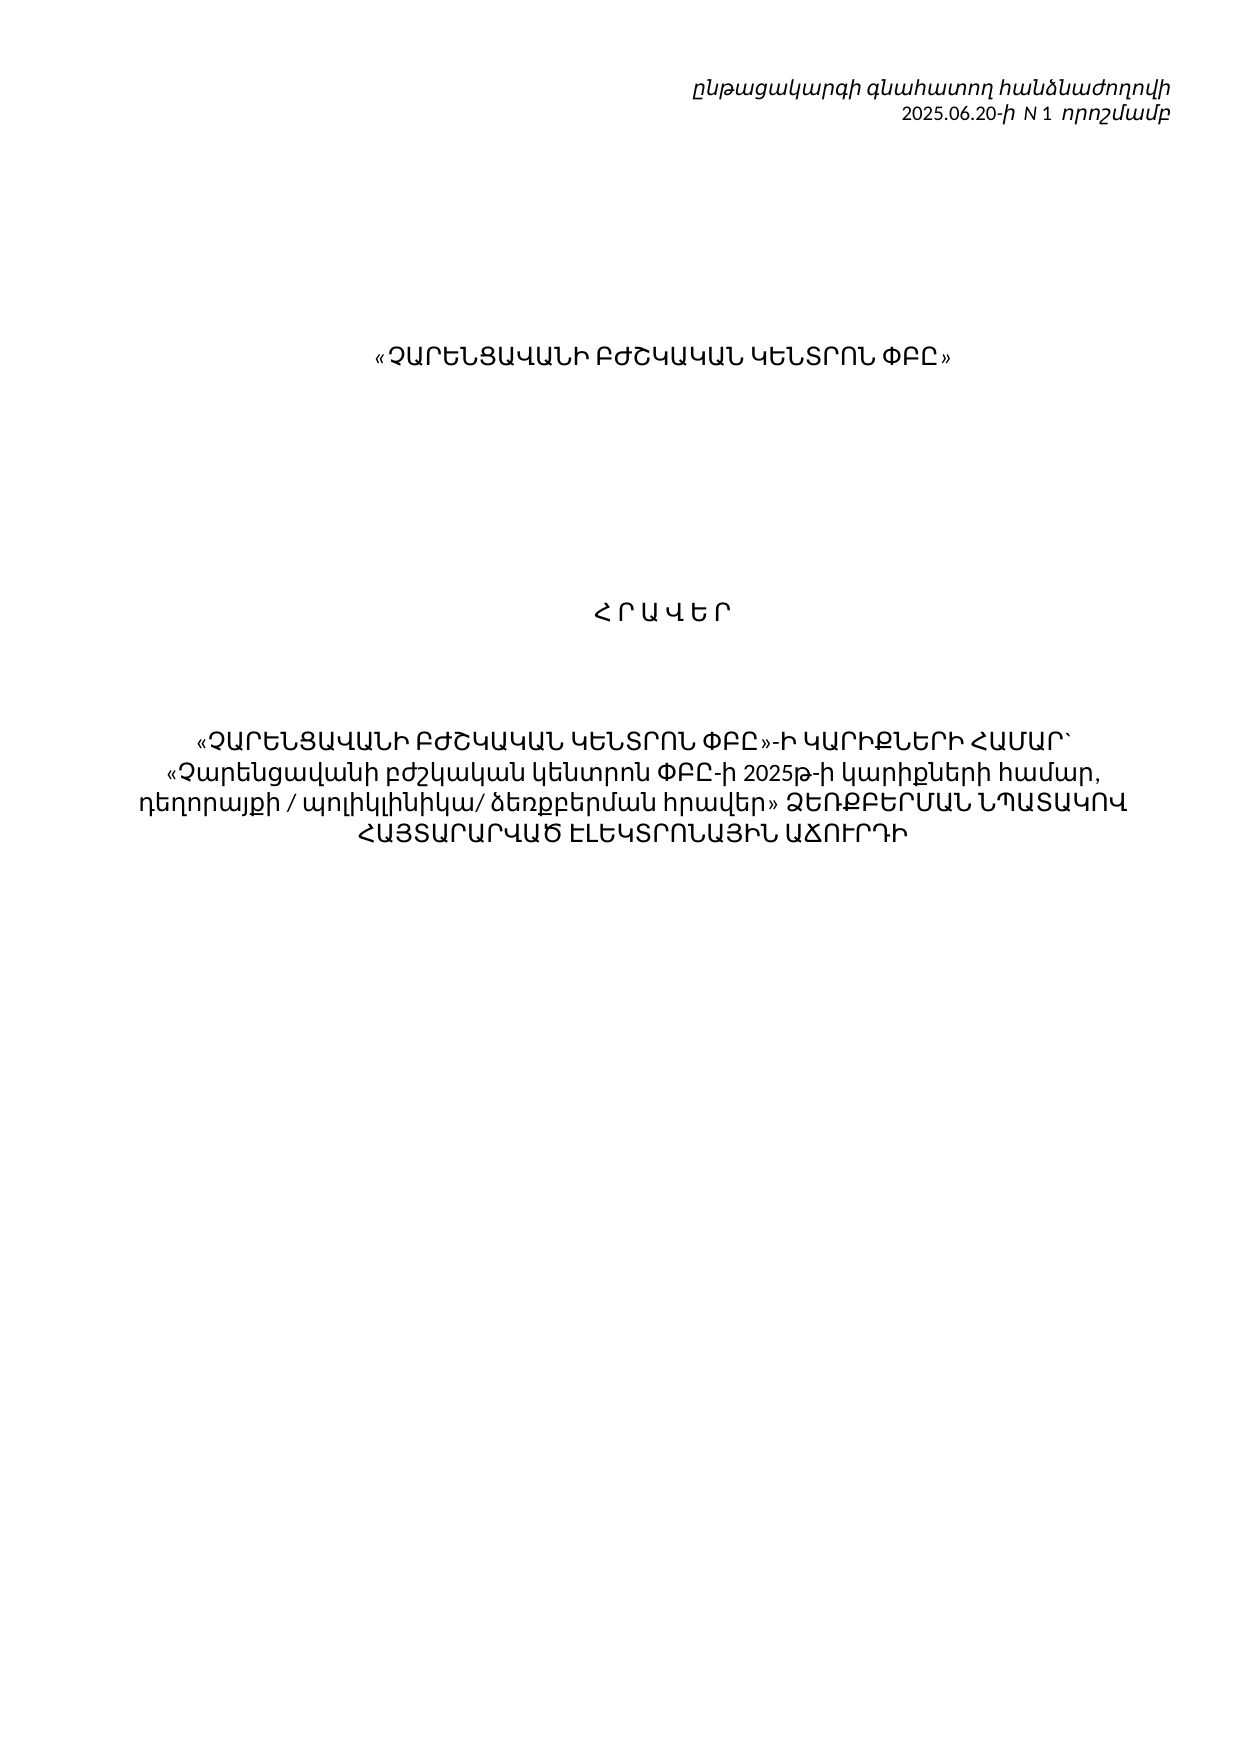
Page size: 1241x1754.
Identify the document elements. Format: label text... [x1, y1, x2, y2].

text «ՉԱՐԵՆՑԱՎԱՆԻ ԲԺՇԿԱԿԱՆ ԿԵՆՏՐՈՆ ՓԲԸ»-Ի ԿԱՐԻՔՆԵՐԻ ՀԱՄԱՐ` «Չարենցավանի բժշկական կենտրոն ՓԲԸ-ի 2025թ-ի կարիքների համար, դեղորայքի / պոլիկլինիկա/ ձեռքբերման հրավեր» ՁԵՌՔԲԵՐՄԱՆ ՆՊԱՏԱԿՈՎ ՀԱՅՏԱՐԱՐՎԱԾ ԷԼԵԿՏՐՈՆԱՅԻՆ ԱՃՈՒՐԴԻ [94, 726, 1172, 848]
text ընթացակարգի գնահատող հանձնաժողովի [94, 75, 1171, 100]
text « ՉԱՐԵՆՑԱՎԱՆԻ ԲԺՇԿԱԿԱՆ ԿԵՆՏՐՈՆ ՓԲԸ» [94, 341, 1172, 371]
text 2025.06.20 -ի N 1 որոշմամբ [94, 100, 1171, 126]
text Հ Ր Ա Վ Ե Ր [94, 597, 1172, 628]
